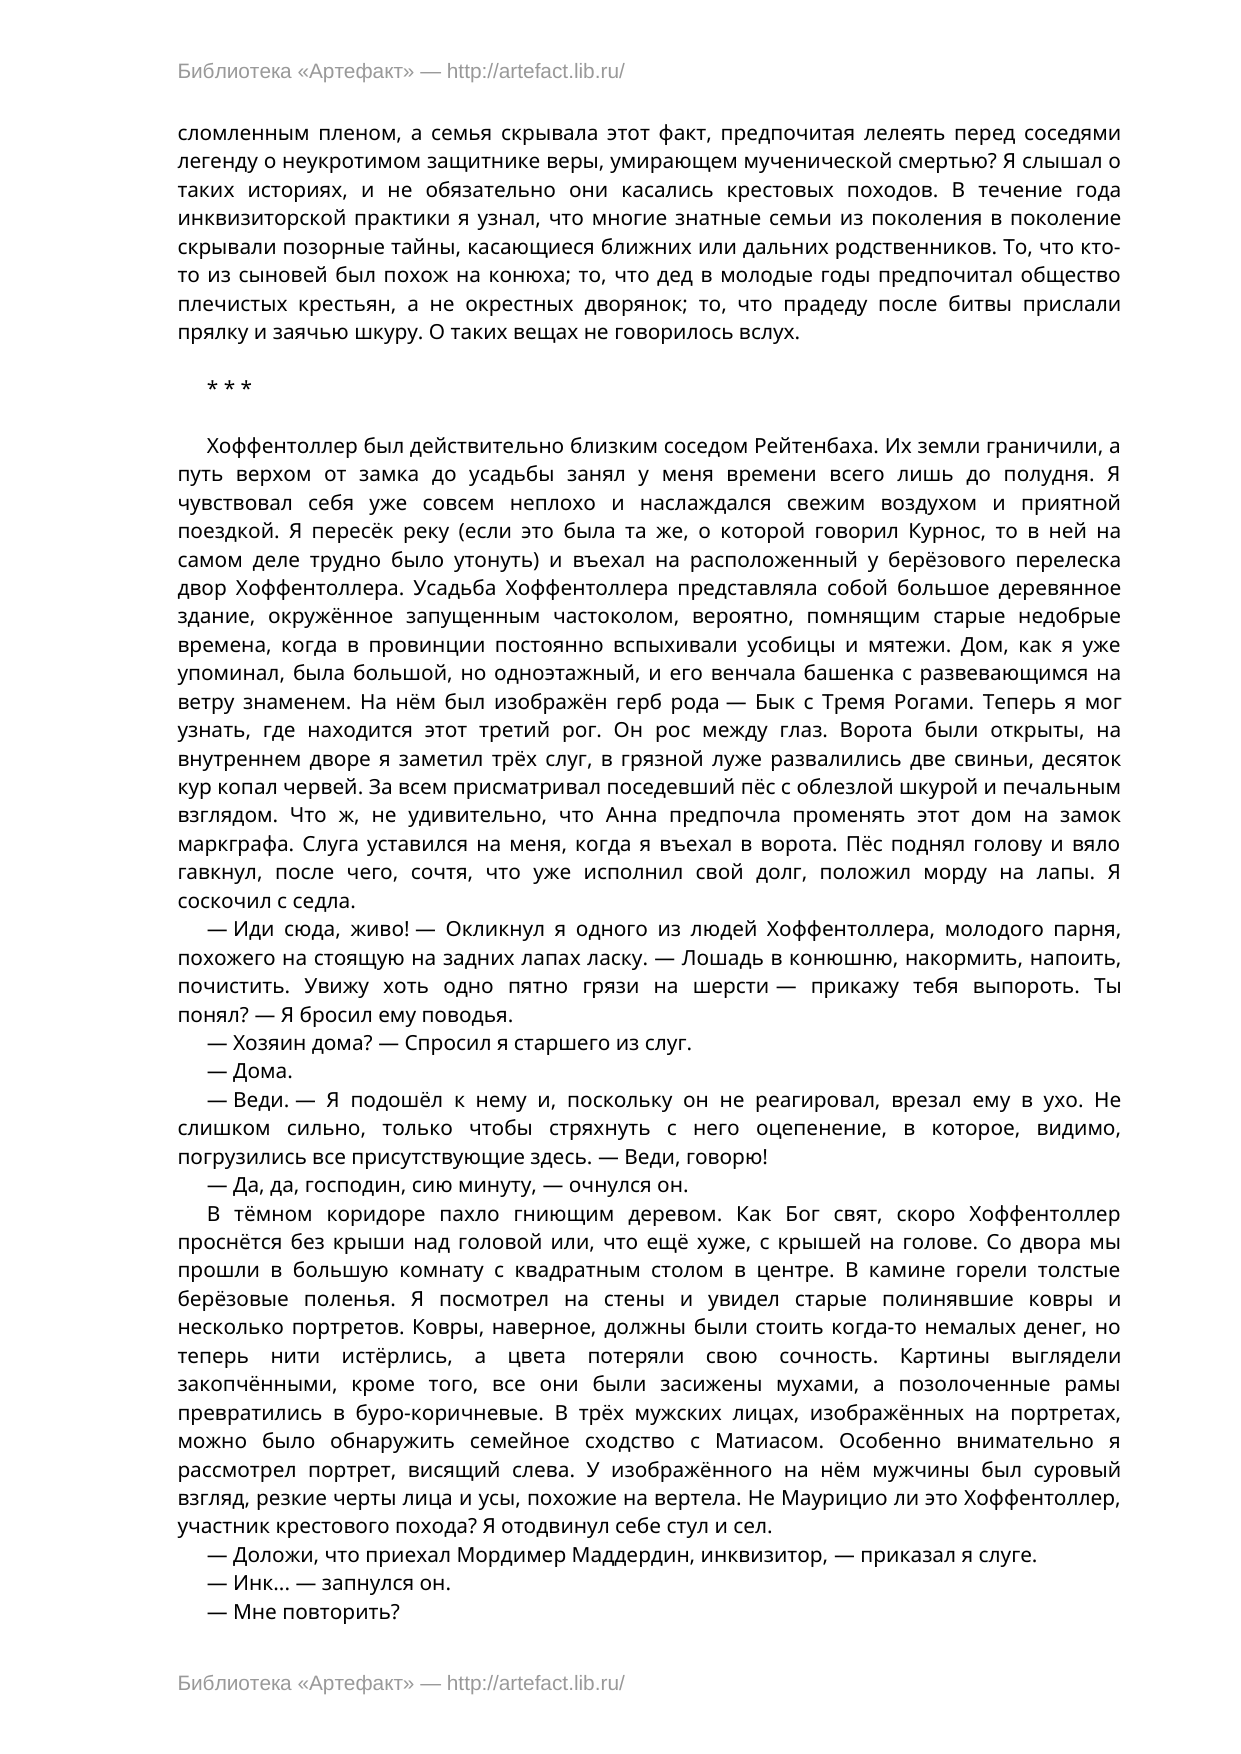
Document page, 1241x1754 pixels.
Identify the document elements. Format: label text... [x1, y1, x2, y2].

text — Доложи, что приехал Мордимер Маддердин, инквизитор, — приказал я слуге. [177, 1540, 1122, 1568]
subtitle * * * [177, 374, 1122, 402]
text — Иди сюда, живо! — Окликнул я одного из людей Хоффентоллера, молодого парня, похожего на стоящую на задних лапах ласку. — Лошадь в конюшню, накормить, напоить, почистить. Увижу хоть одно пятно грязи на шерсти — прикажу тебя выпороть. Ты понял? — Я бросил ему поводья. [177, 914, 1122, 1028]
text — Инк... — запнулся он. [177, 1568, 1122, 1597]
text — Веди. — Я подошёл к нему и, поскольку он не реагировал, врезал ему в ухо. Не слишком сильно, только чтобы стряхнуть с него оцепенение, в которое, видимо, погрузились все присутствующие здесь. — Веди, говорю! [177, 1085, 1122, 1170]
text — Дома. [177, 1057, 1122, 1085]
text В тёмном коридоре пахло гниющим деревом. Как Бог свят, скоро Хоффентоллер проснётся без крыши над головой или, что ещё хуже, с крышей на голове. Со двора мы прошли в большую комнату с квадратным столом в центре. В камине горели толстые берёзовые поленья. Я посмотрел на стены и увидел старые полинявшие ковры и несколько портретов. Ковры, наверное, должны были стоить когда-то немалых денег, но теперь нити истёрлись, а цвета потеряли свою сочность. Картины выглядели закопчёнными, кроме того, все они были засижены мухами, а позолоченные рамы превратились в буро-коричневые. В трёх мужских лицах, изображённых на портретах, можно было обнаружить семейное сходство с Матиасом. Особенно внимательно я рассмотрел портрет, висящий слева. У изображённого на нём мужчины был суровый взгляд, резкие черты лица и усы, похожие на вертела. Не Маурицио ли это Хоффентоллер, участник крестового похода? Я отодвинул себе стул и сел. [177, 1199, 1122, 1540]
text — Да, да, господин, сию минуту, — очнулся он. [177, 1170, 1122, 1199]
text Хоффентоллер был действительно близким соседом Рейтенбаха. Их земли граничили, а путь верхом от замка до усадьбы занял у меня времени всего лишь до полудня. Я чувствовал себя уже совсем неплохо и наслаждался свежим воздухом и приятной поездкой. Я пересёк реку (если это была та же, о которой говорил Курнос, то в ней на самом деле трудно было утонуть) и въехал на расположенный у берёзового перелеска двор Хоффентоллера. Усадьба Хоффентоллера представляла собой большое деревянное здание, окружённое запущенным частоколом, вероятно, помнящим старые недобрые времена, когда в провинции постоянно вспыхивали усобицы и мятежи. Дом, как я уже упоминал, была большой, но одноэтажный, и его венчала башенка с развевающимся на ветру знаменем. На нём был изображён герб рода — Бык с Тремя Рогами. Теперь я мог узнать, где находится этот третий рог. Он рос между глаз. Ворота были открыты, на внутреннем дворе я заметил трёх слуг, в грязной луже развалились две свиньи, десяток кур копал червей. За всем присматривал поседевший пёс с облезлой шкурой и печальным взглядом. Что ж, не удивительно, что Анна предпочла променять этот дом на замок маркграфа. Слуга уставился на меня, когда я въехал в ворота. Пёс поднял голову и вяло гавкнул, после чего, сочтя, что уже исполнил свой долг, положил морду на лапы. Я соскочил с седла. [177, 431, 1122, 914]
text — Хозяин дома? — Спросил я старшего из слуг. [177, 1028, 1122, 1057]
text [177, 118, 1122, 346]
text — Мне повторить? [177, 1597, 1122, 1625]
